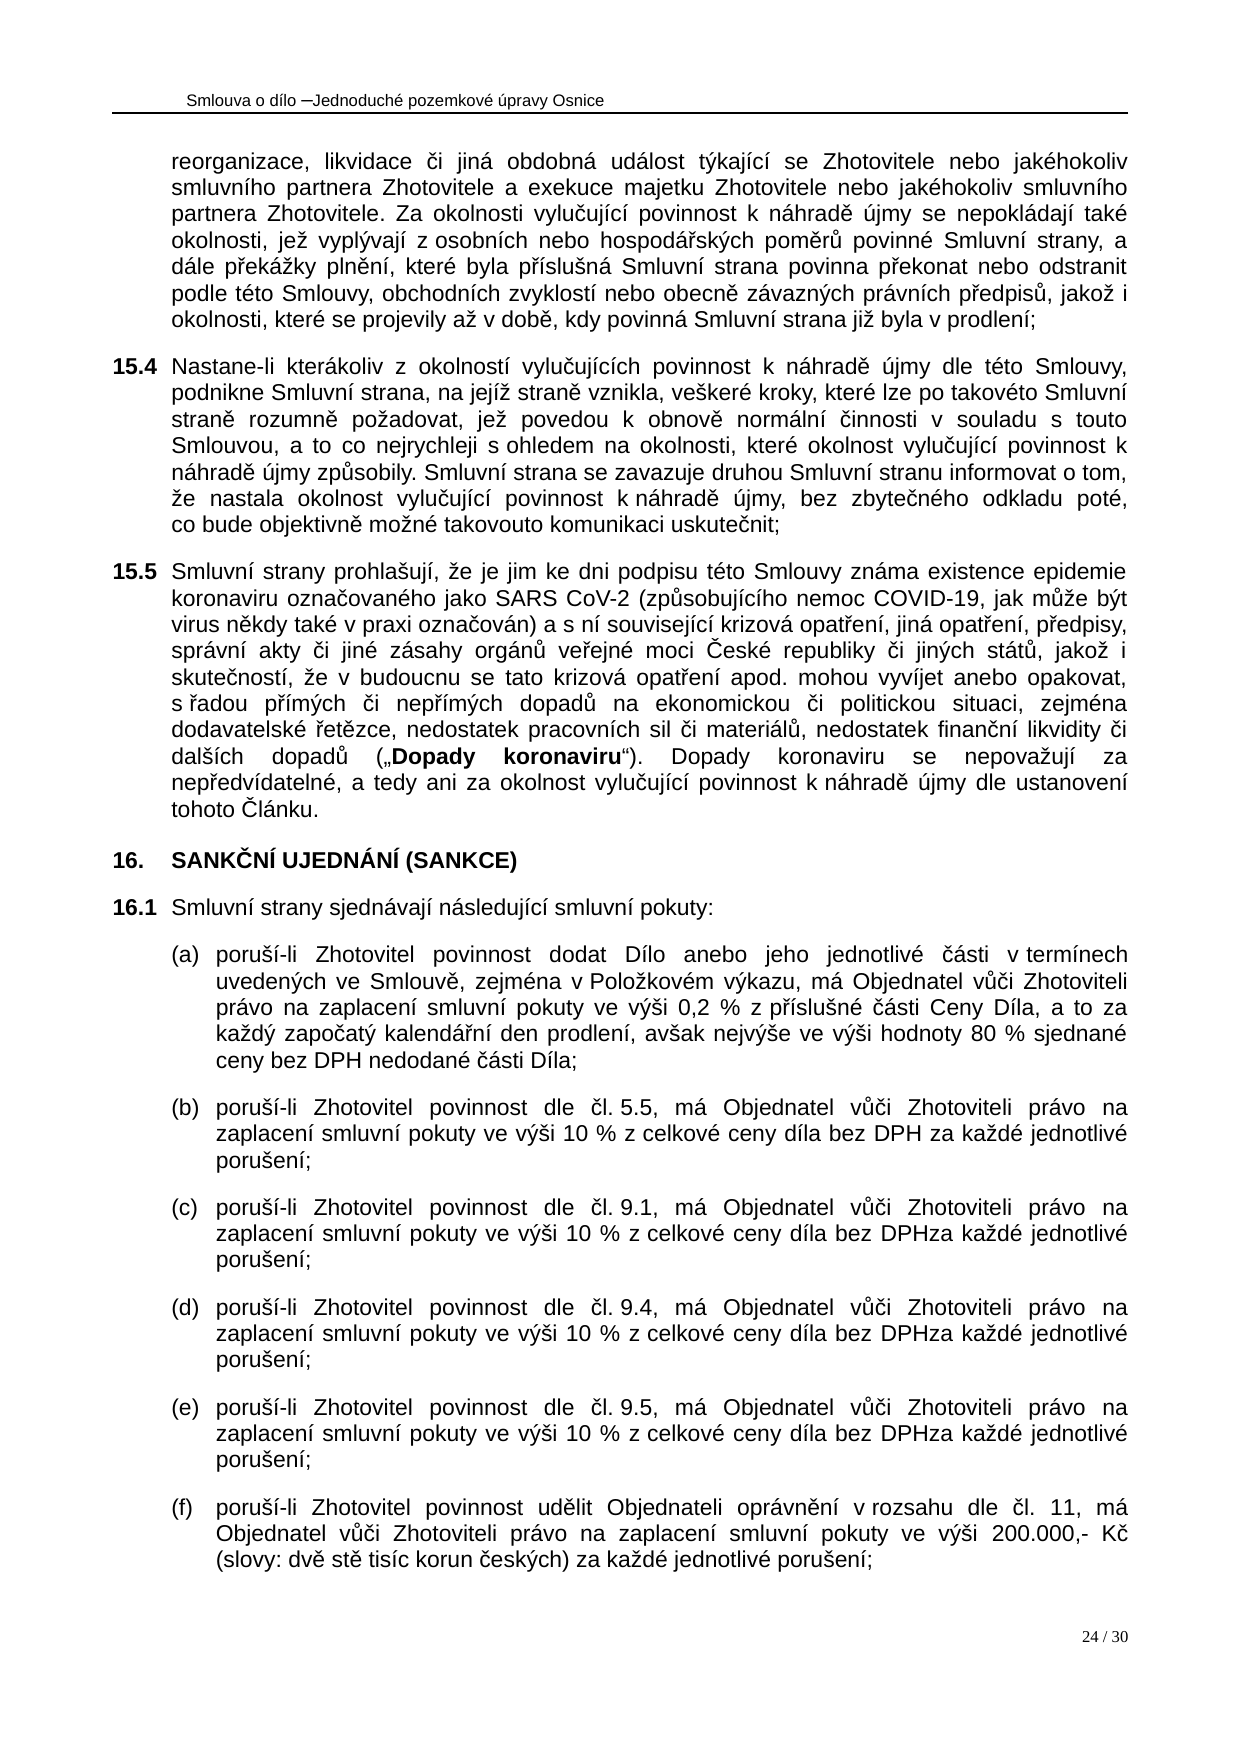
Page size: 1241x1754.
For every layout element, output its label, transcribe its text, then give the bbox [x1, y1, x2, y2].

text Smluvní strany prohlašují, že je jim ke dni podpisu této Smlouvy známa existence epidemie koronaviru označovaného jako SARS CoV-2 (způsobujícího nemoc COVID-19, jak může být virus někdy také v praxi označován) a s ní související krizová opatření, jiná opatření, předpisy, správní akty či jiné zásahy orgánů veřejné moci České republiky či jiných států, jakož i skutečností, že v budoucnu se tato krizová opatření apod. mohou vyvíjet anebo opakovat, s řadou přímých či nepřímých dopadů na ekonomickou či politickou situaci, zejména dodavatelské řetězce, nedostatek pracovních sil či materiálů, nedostatek finanční likvidity či dalších dopadů („Dopady koronaviru“). Dopady koronaviru se nepovažují za nepředvídatelné, a tedy ani za okolnost vylučující povinnost k náhradě újmy dle ustanovení tohoto Článku. [112, 558, 1128, 822]
text Sankční ujednání (SANKCE) [112, 847, 1128, 873]
text Nastane-li kterákoliv z okolností vylučujících povinnost k náhradě újmy dle této Smlouvy, podnikne Smluvní strana, na jejíž straně vznikla, veškeré kroky, které lze po takovéto Smluvní straně rozumně požadovat, jež povedou k obnově normální činnosti v souladu s touto Smlouvou, a to co nejrychleji s ohledem na okolnosti, které okolnost vylučující povinnost k náhradě újmy způsobily. Smluvní strana se zavazuje druhou Smluvní stranu informovat o tom, že nastala okolnost vylučující povinnost k náhradě újmy, bez zbytečného odkladu poté, co bude objektivně možné takovouto komunikaci uskutečnit; [112, 353, 1128, 537]
list poruší-li Zhotovitel povinnost dodat Dílo anebo jeho jednotlivé části v termínech uvedených ve Smlouvě, zejména v Položkovém výkazu, má Objednatel vůči Zhotoviteli právo na zaplacení smluvní pokuty ve výši 0,2 % z příslušné části Ceny Díla, a to za každý započatý kalendářní den prodlení, avšak nejvýše ve výši hodnoty 80 % sjednané ceny bez DPH nedodané části Díla; [171, 941, 1128, 1073]
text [112, 148, 1128, 332]
text Smluvní strany sjednávají následující smluvní pokuty: [112, 894, 1128, 920]
